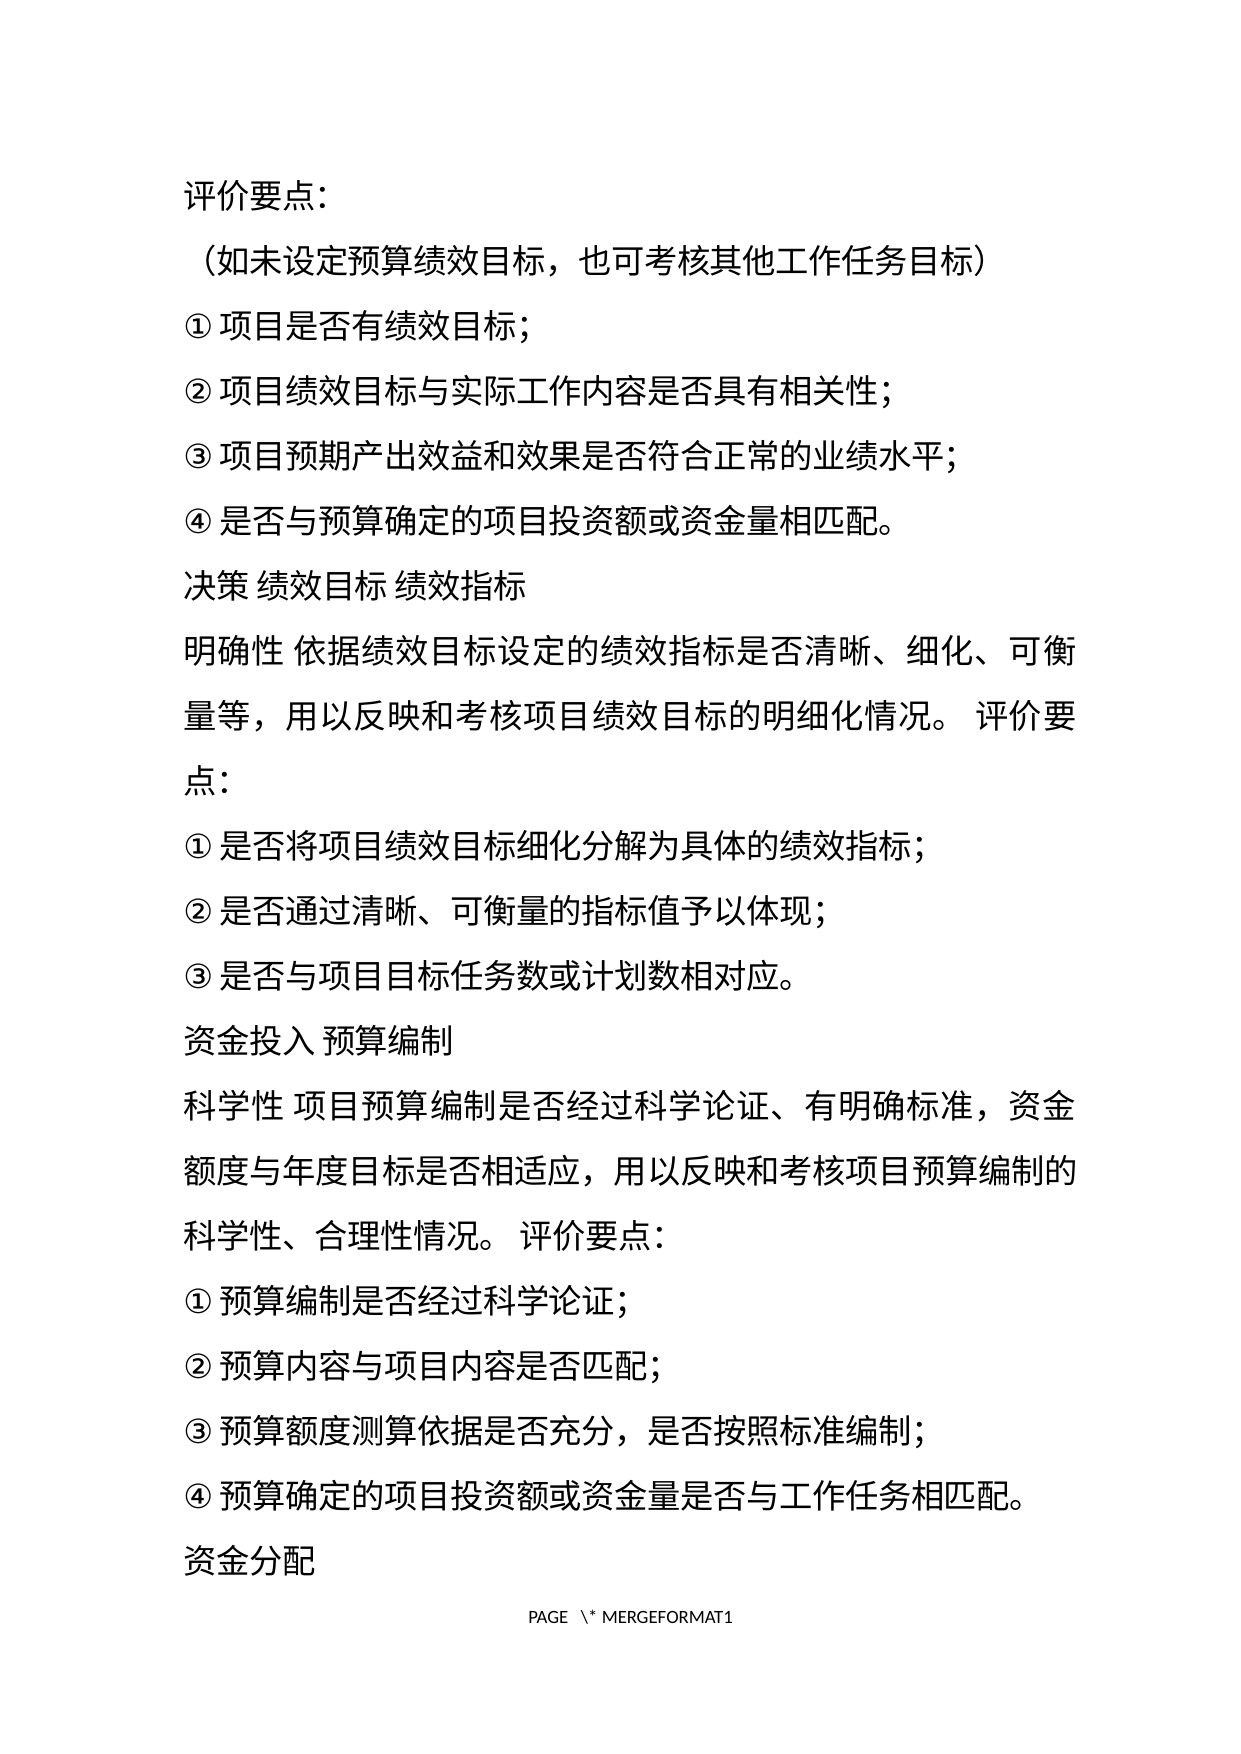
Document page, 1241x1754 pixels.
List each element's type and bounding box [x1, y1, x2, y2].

text [183, 162, 1078, 1592]
